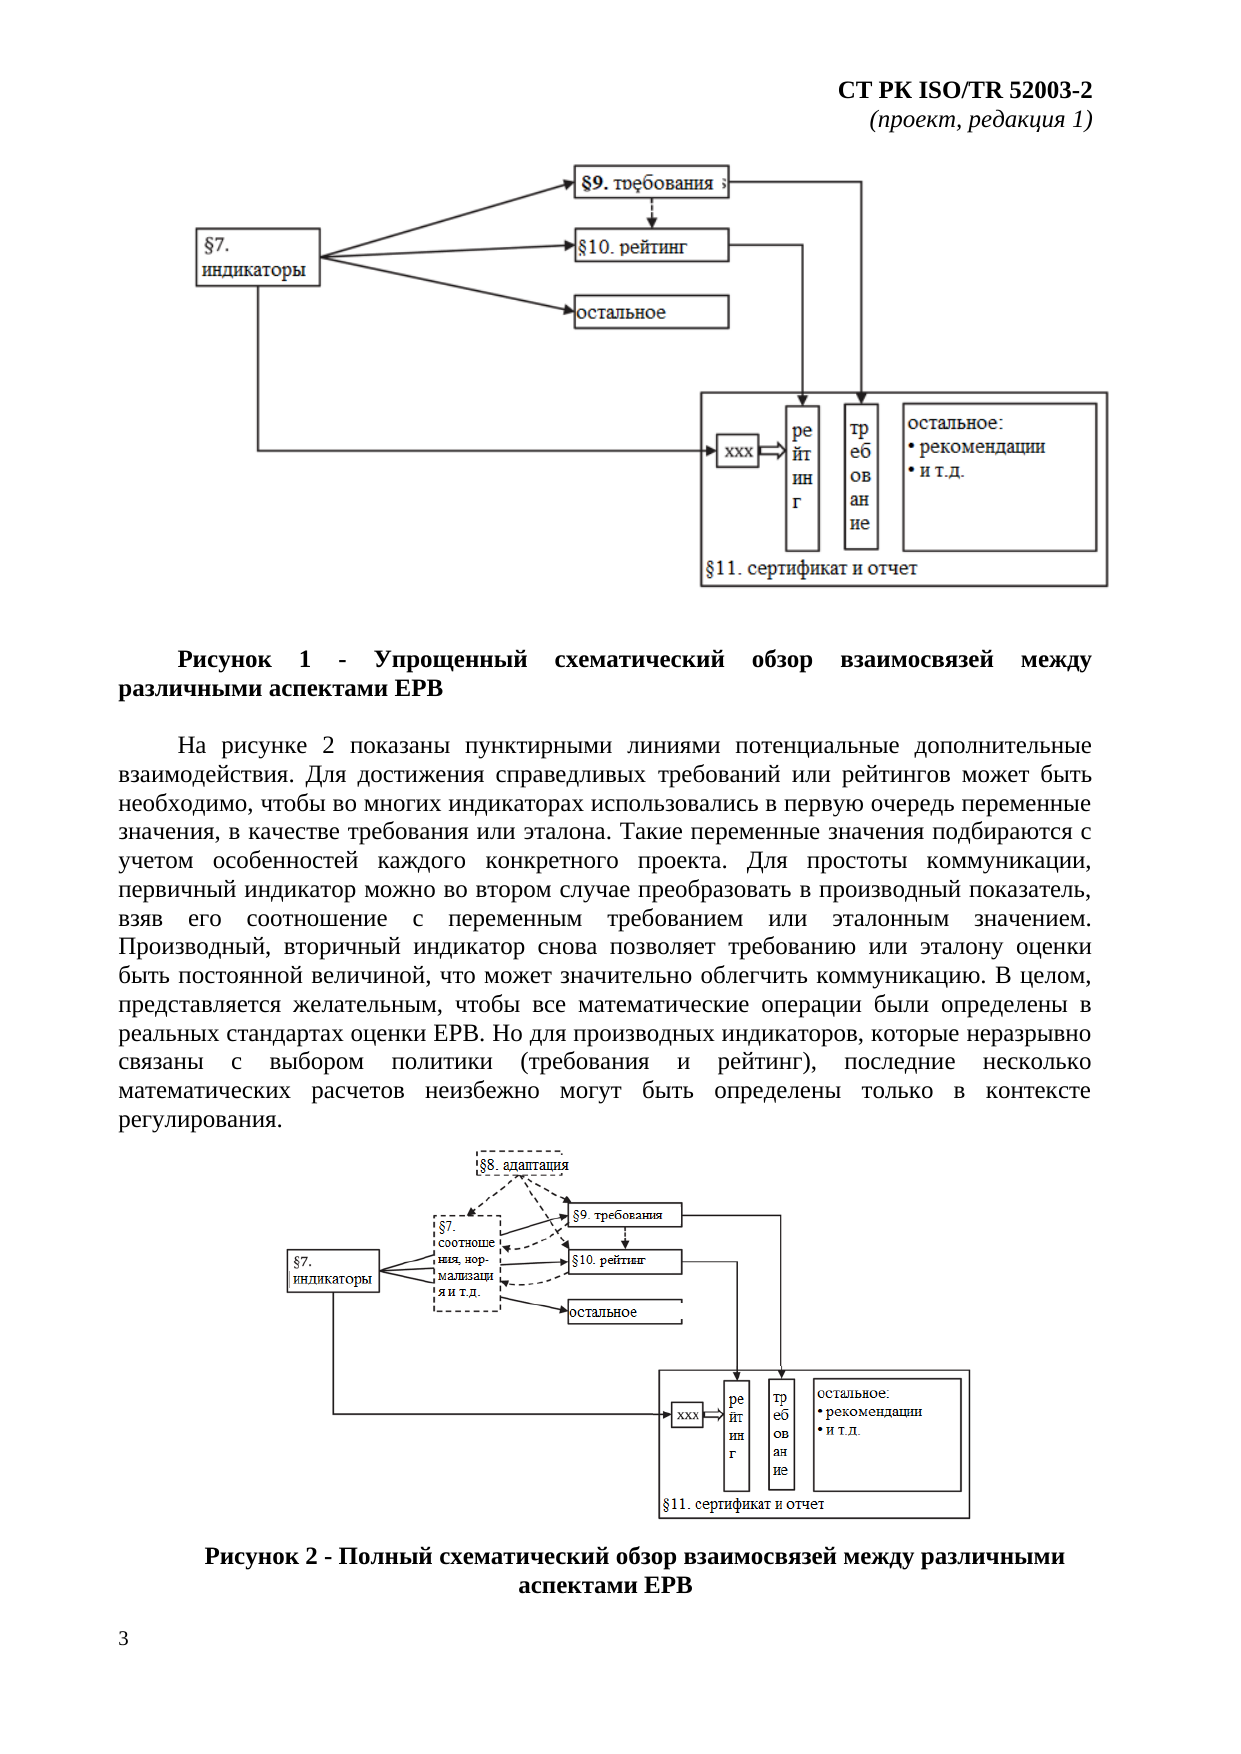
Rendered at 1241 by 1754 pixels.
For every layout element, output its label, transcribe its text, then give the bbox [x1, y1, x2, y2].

text Рисунок 1 - Упрощенный схематический обзор взаимосвязей между различными аспектами EPB [118, 644, 1092, 701]
text На рисунке 2 показаны пунктирными линиями потенциальные дополнительные взаимодействия. Для достижения справедливых требований или рейтингов может быть необходимо, чтобы во многих индикаторах использовались в первую очередь переменные значения, в качестве требования или эталона. Такие переменные значения подбираются с учетом особенностей каждого конкретного проекта. Для простоты коммуникации, первичный индикатор можно во втором случае преобразовать в производный показатель, взяв его соотношение с переменным требованием или эталонным значением. Производный, вторичный индикатор снова позволяет требованию или эталону оценки быть постоянной величиной, что может значительно облегчить коммуникацию. В целом, представляется желательным, чтобы все математические операции были определены в реальных стандартах оценки EPB. Но для производных индикаторов, которые неразрывно связаны с выбором политики (требования и рейтинг), последние несколько математических расчетов неизбежно могут быть определены только в контексте регулирования. [118, 730, 1092, 1133]
text Рисунок 2 - Полный схематический обзор взаимосвязей между различными аспектами EPB [118, 1541, 1092, 1599]
picture [177, 147, 1129, 616]
picture [278, 1132, 992, 1542]
